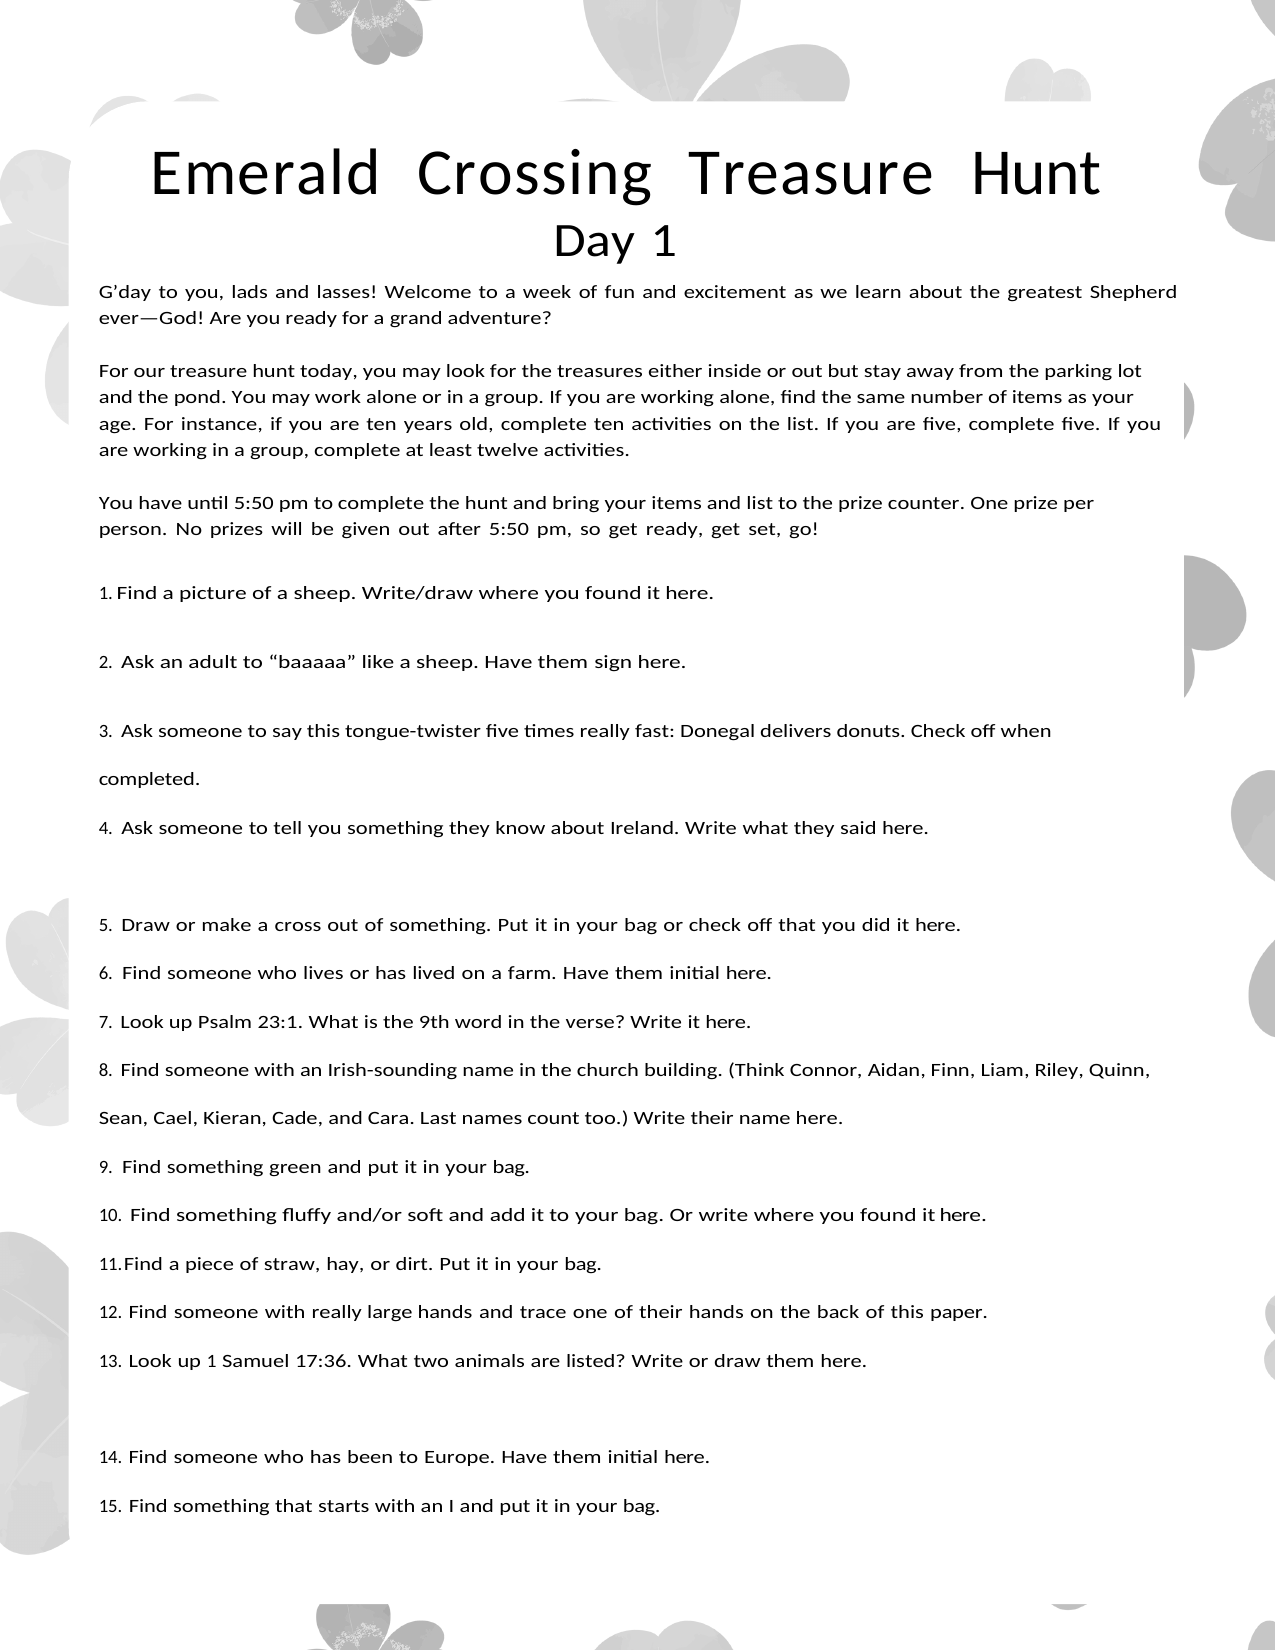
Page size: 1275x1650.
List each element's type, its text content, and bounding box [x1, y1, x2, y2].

list Look up Psalm 23:1. What is the 9th word in the verse? Write it here. [98, 1010, 1200, 1033]
text G’day to you, lads and lasses! Welcome to a week of fun and excitement as we learn about the greatest Shepherd ever—God! Are you ready for a grand adventure? [98, 280, 1200, 329]
list Find someone with an Irish-sounding name in the church building. (Think Connor, Aidan, Finn, Liam, Riley, Quinn, Sean, Cael, Kieran, Cade, and Cara. Last names count too.) Write their name here. [98, 1058, 1159, 1129]
list Find something fluffy and/or soft and add it to your bag. Or write where you found it here. [98, 1203, 1200, 1226]
list Find a piece of straw, hay, or dirt. Put it in your bag. [98, 1252, 1200, 1275]
text You have until 5:50 pm to complete the hunt and bring your items and list to the prize counter. One prize per person. No prizes will be given out after 5:50 pm, so get ready, get set, go! [98, 491, 1146, 540]
text For our treasure hunt today, you may look for the treasures either inside or out but stay away from the parking lot and the pond. You may work alone or in a group. If you are working alone, find the same number of items as your age. For instance, if you are ten years old, complete ten activities on the list. If you are five, complete five. If you are working in a group, complete at least twelve activities. [98, 359, 1172, 461]
list Ask someone to tell you something they know about Ireland. Write what they said here. [98, 816, 1200, 839]
list Find something green and put it in your bag. [98, 1155, 1200, 1178]
subtitle Day 1 [75, 210, 1156, 268]
list Find someone with really large hands and trace one of their hands on the back of this paper. [98, 1300, 1200, 1323]
subtitle Emerald Crossing Treasure Hunt [150, 131, 1200, 210]
list Draw or make a cross out of something. Put it in your bag or check off that you did it here. [98, 913, 1200, 936]
list Ask an adult to “baaaaa” like a sheep. Have them sign here. [98, 650, 1200, 673]
list Find a picture of a sheep. Write/draw where you found it here. [98, 581, 1200, 604]
list Find someone who has been to Europe. Have them initial here. [98, 1446, 1200, 1469]
picture [0, 0, 1275, 1650]
list Ask someone to say this tongue-twister five times really fast: Donegal delivers donuts. Check off when completed. [98, 719, 1077, 790]
list Look up 1 Samuel 17:36. What two animals are listed? Write or draw them here. [98, 1349, 1200, 1372]
list Find something that starts with an I and put it in your bag. [98, 1494, 1200, 1517]
list Find someone who lives or has lived on a farm. Have them initial here. [98, 961, 1200, 984]
